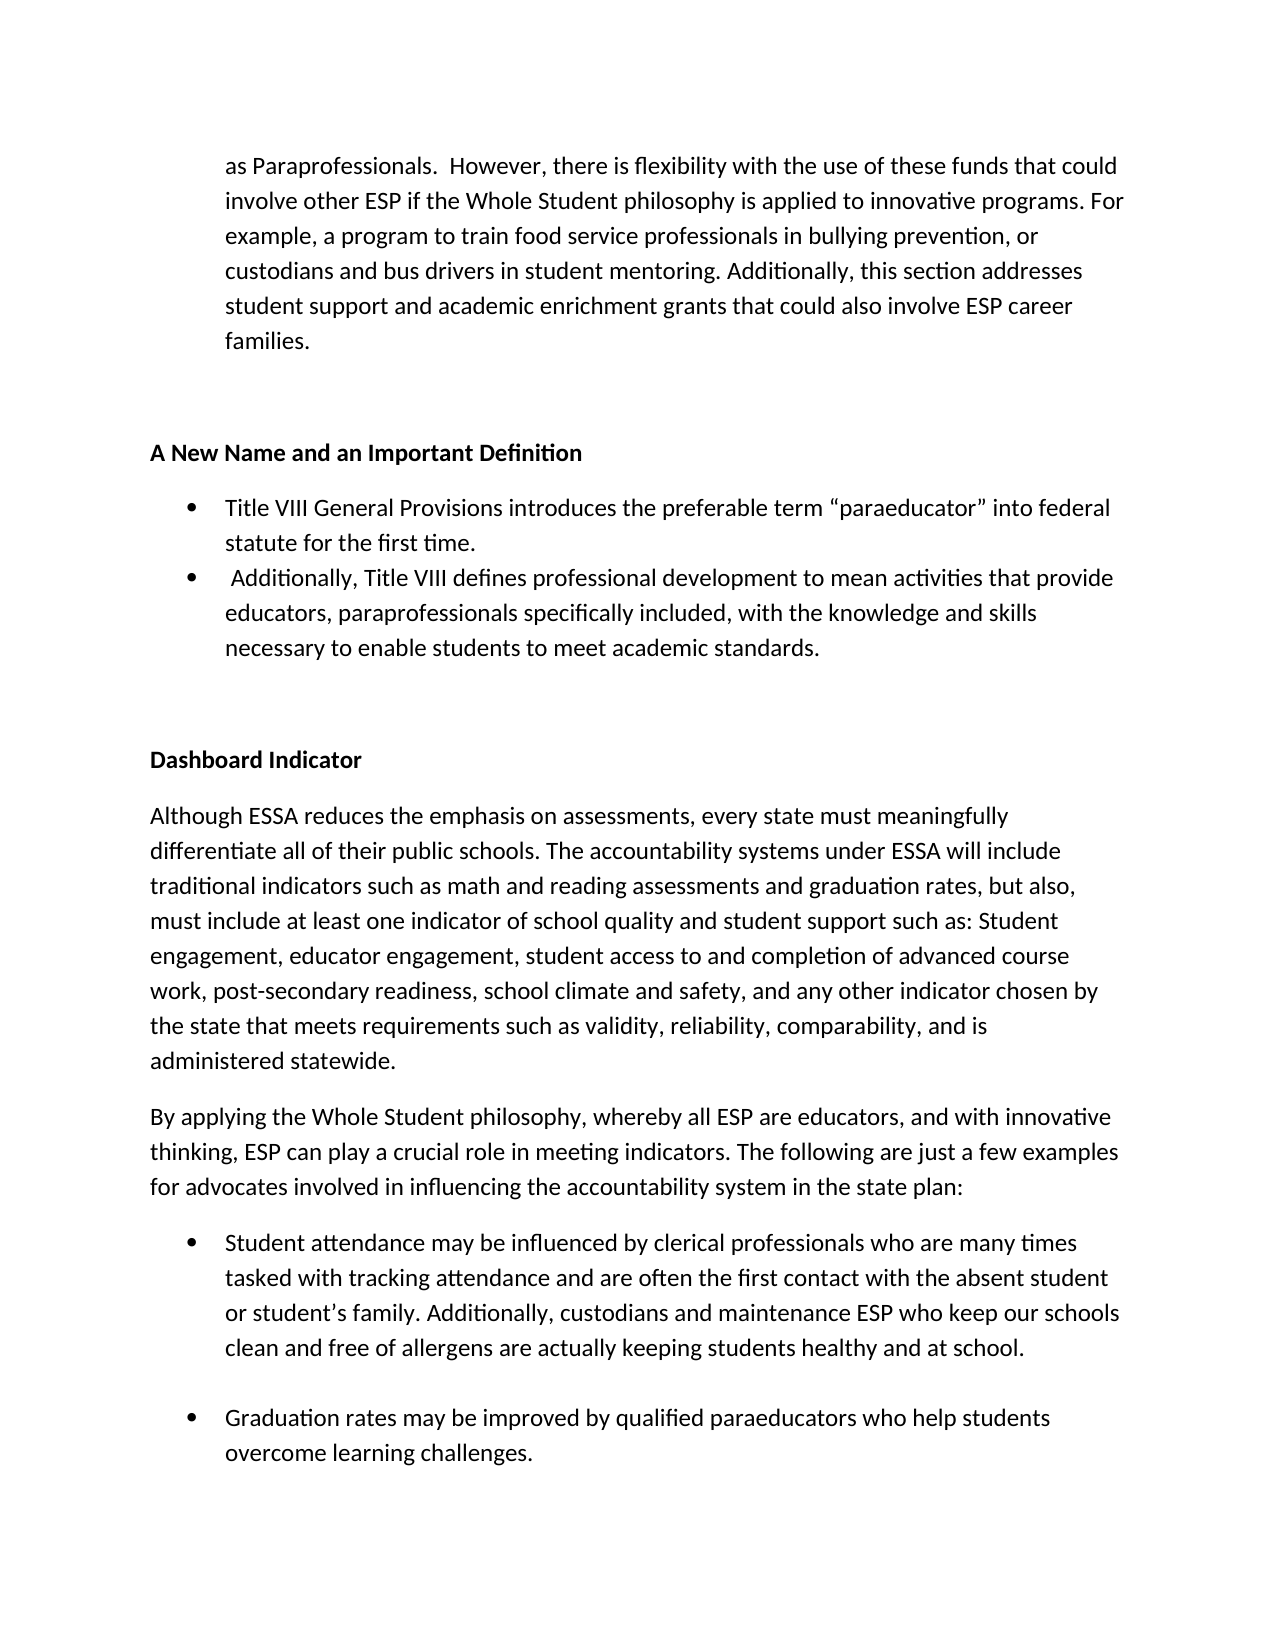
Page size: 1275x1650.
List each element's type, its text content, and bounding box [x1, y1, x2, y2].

text By applying the Whole Student philosophy, whereby all ESP are educators, and with innovative thinking, ESP can play a crucial role in meeting indicators. The following are just a few examples for advocates involved in influencing the accountability system in the state plan: [150, 1101, 1125, 1201]
list Additionally, Title VIII defines professional development to mean activities that provide educators, paraprofessionals specifically included, with the knowledge and skills necessary to enable students to meet academic standards. [187, 562, 1125, 663]
text Although ESSA reduces the emphasis on assessments, every state must meaningfully differentiate all of their public schools. The accountability systems under ESSA will include traditional indicators such as math and reading assessments and graduation rates, but also, must include at least one indicator of school quality and student support such as: Student engagement, educator engagement, student access to and completion of advanced course work, post-secondary readiness, school climate and safety, and any other indicator chosen by the state that meets requirements such as validity, reliability, comparability, and is administered statewide. [150, 800, 1125, 1076]
list Graduation rates may be improved by qualified paraeducators who help students overcome learning challenges. [187, 1402, 1125, 1467]
text A New Name and an Important Definition [150, 437, 1125, 467]
list Student attendance may be influenced by clerical professionals who are many times tasked with tracking attendance and are often the first contact with the absent student or student’s family. Additionally, custodians and maintenance ESP who keep our schools clean and free of allergens are actually keeping students healthy and at school. [187, 1227, 1125, 1362]
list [187, 150, 1125, 356]
text Dashboard Indicator [150, 744, 1125, 775]
list Title VIII General Provisions introduces the preferable term “paraeducator” into federal statute for the first time. [187, 492, 1125, 558]
